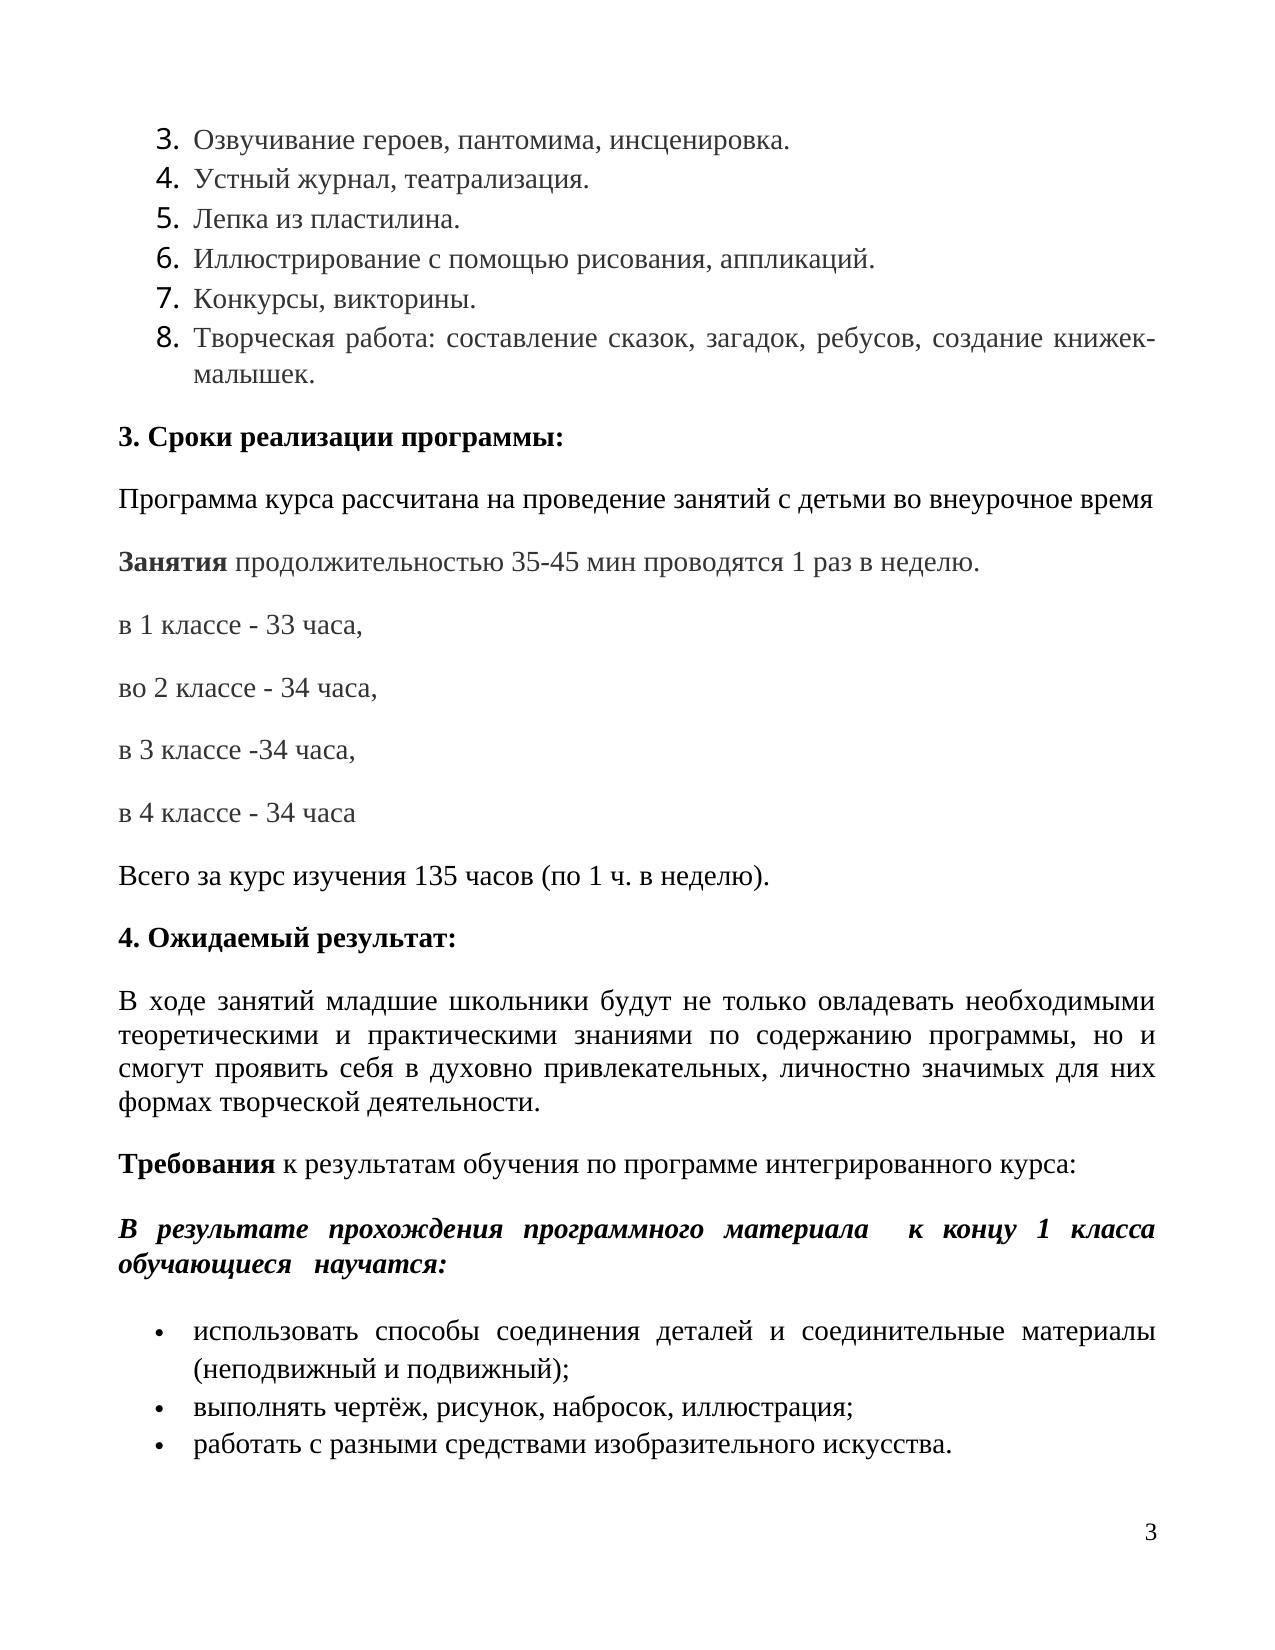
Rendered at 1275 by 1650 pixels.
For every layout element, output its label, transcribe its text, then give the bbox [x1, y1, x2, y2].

text В ходе занятий младшие школьники будут не только овладевать необходимыми теоретическими и практическими знаниями по содержанию программы, но и смогут проявить себя в духовно привлекательных, личностно значимых для них формах творческой деятельности. [118, 983, 1157, 1117]
text В результате прохождения программного материала к концу 1 класса обучающиеся научатся: [118, 1209, 1157, 1280]
text Занятия продолжительностью 35-45 мин проводятся 1 раз в неделю. [118, 544, 1157, 578]
list работать с разными средствами изобразительного искусства. [156, 1422, 1157, 1460]
list Озвучивание героев, пантомима, инсценировка. [156, 118, 1157, 158]
text в 4 классе - 34 часа [118, 795, 1157, 829]
text Всего за курс изучения 135 часов (по 1 ч. в неделю). [118, 858, 1157, 891]
list Творческая работа: составление сказок, загадок, ребусов, создание книжек-малышек. [156, 317, 1157, 390]
list Лепка из пластилина. [156, 197, 1157, 237]
text в 1 классе - 33 часа, [118, 607, 1157, 641]
text Программа курса рассчитана на проведение занятий с детьми во внеурочное время [118, 482, 1157, 515]
text Требования к результатам обучения по программе интегрированного курса: [118, 1147, 1157, 1180]
list Устный журнал, театрализация. [156, 158, 1157, 197]
list Конкурсы, викторины. [156, 277, 1157, 317]
text в 3 классе -34 часа, [118, 732, 1157, 766]
list использовать способы соединения деталей и соединительные материалы (неподвижный и подвижный); [156, 1309, 1157, 1384]
list выполнять чертёж, рисунок, набросок, иллюстрация; [156, 1384, 1157, 1422]
text 4. Ожидаемый результат: [118, 921, 1157, 954]
list Иллюстрирование с помощью рисования, аппликаций. [156, 237, 1157, 277]
text во 2 классе - 34 часа, [118, 670, 1157, 703]
text 3. Сроки реализации программы: [118, 419, 1157, 452]
